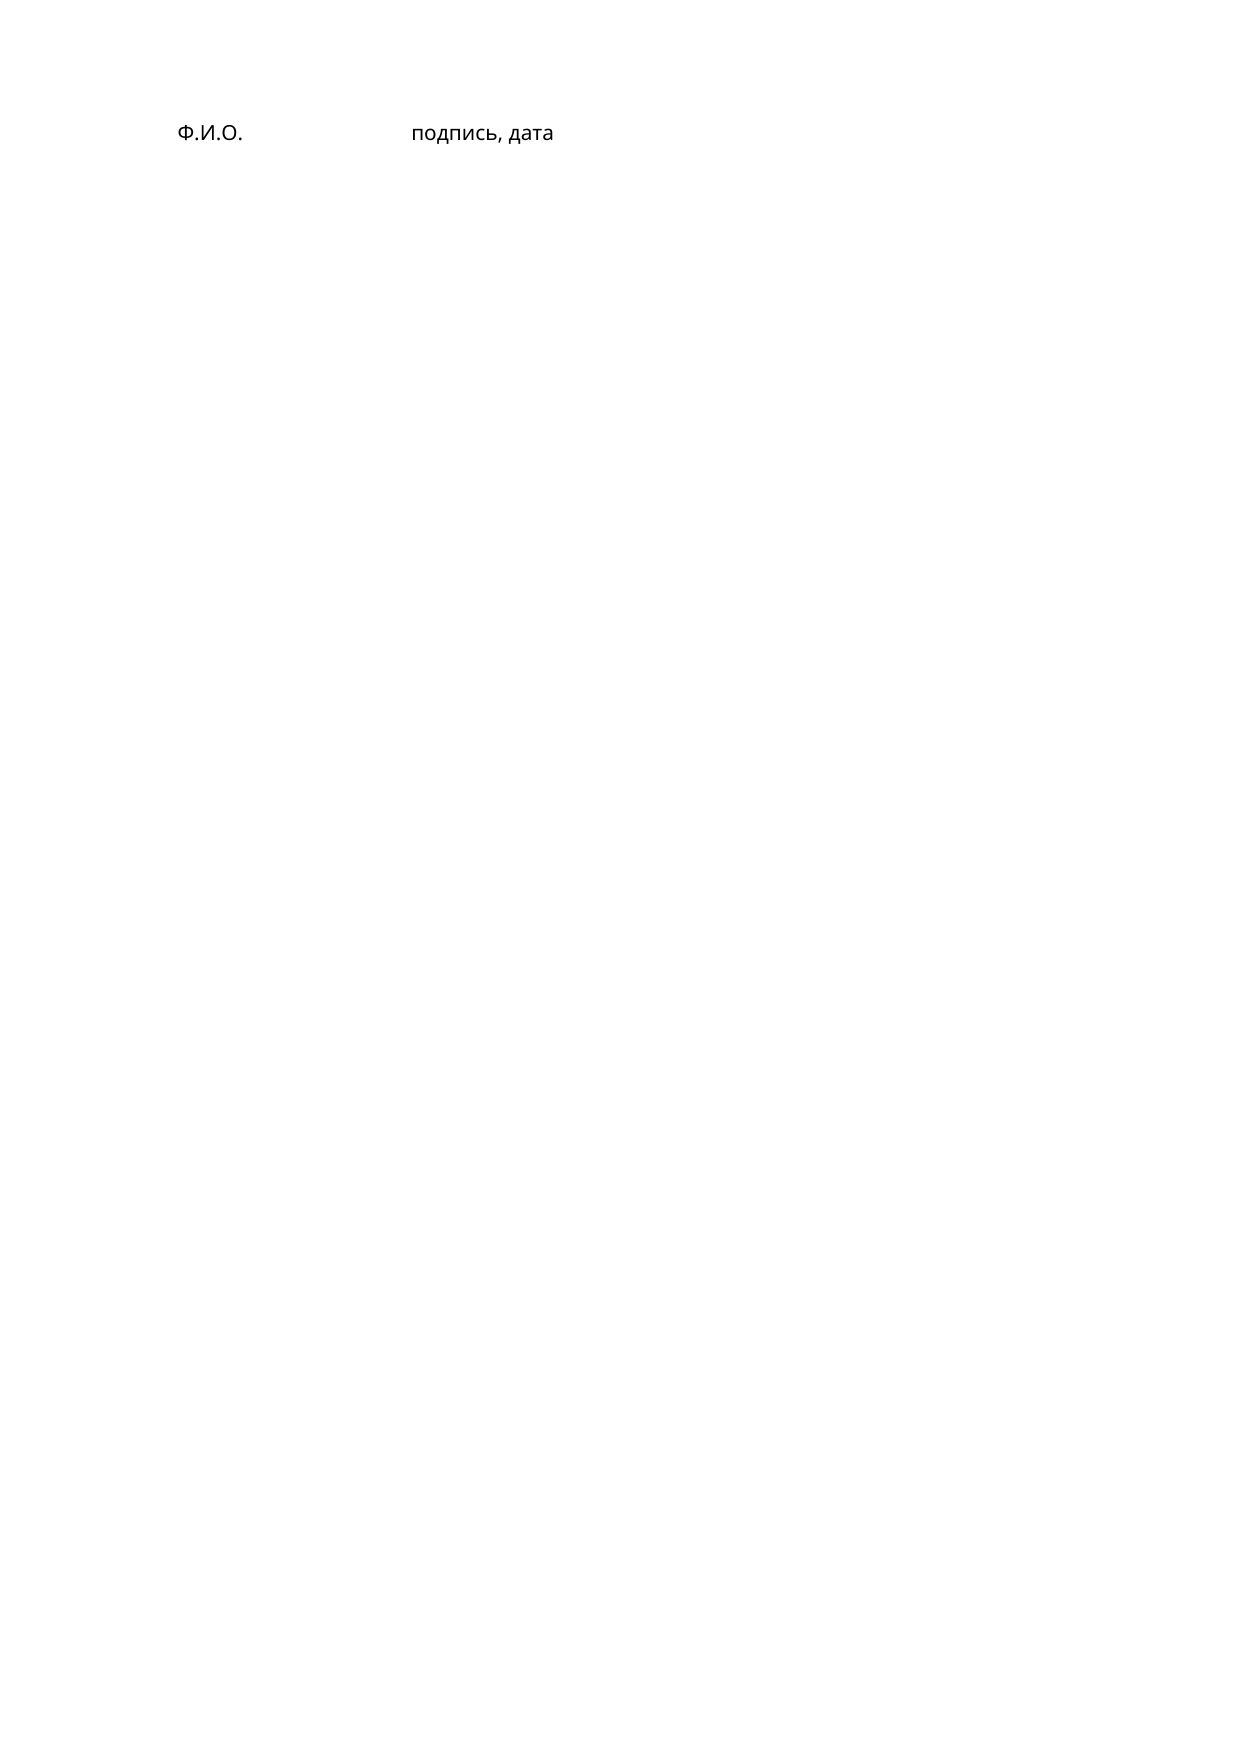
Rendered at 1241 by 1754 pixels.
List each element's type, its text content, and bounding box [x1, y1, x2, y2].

text Ф.И.О. подпись, дата [177, 118, 1152, 147]
